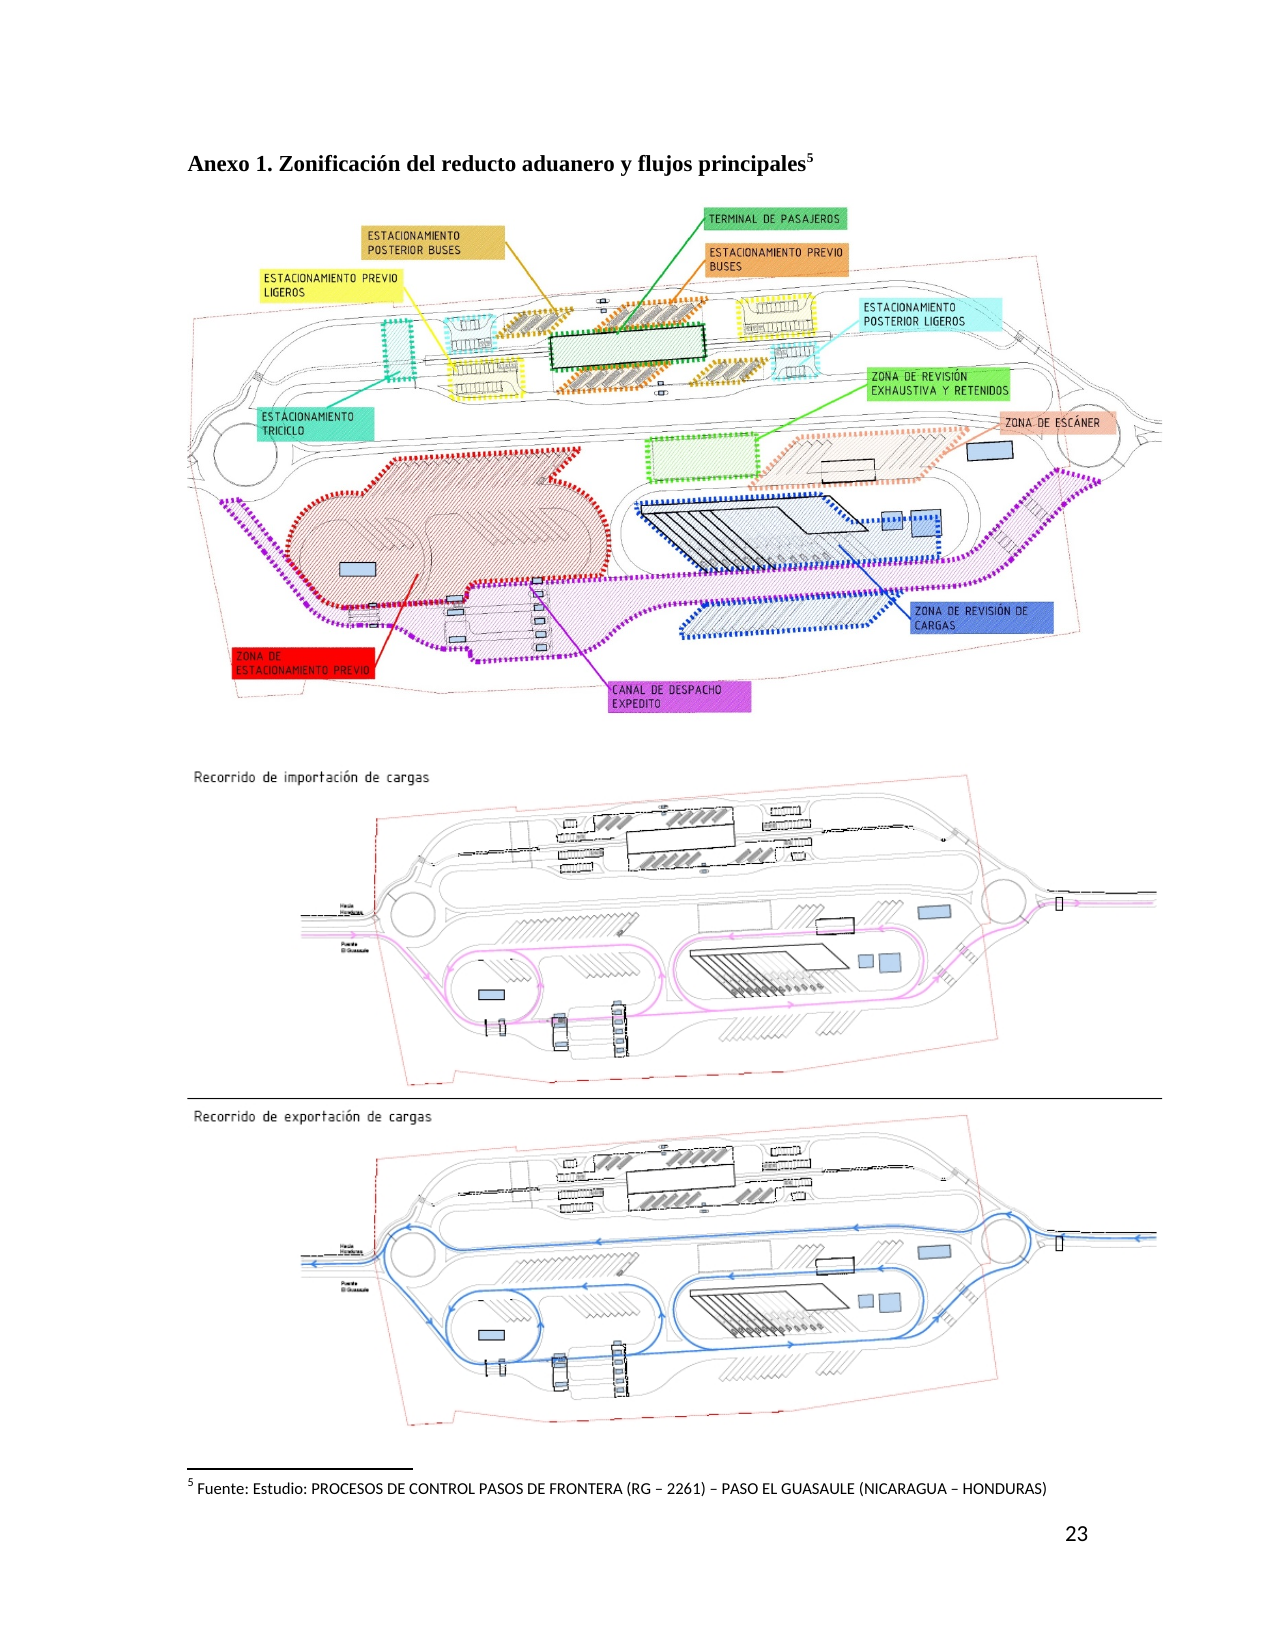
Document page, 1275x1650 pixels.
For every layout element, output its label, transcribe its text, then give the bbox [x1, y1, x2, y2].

picture [187, 197, 1163, 739]
picture [187, 763, 1163, 1432]
text Anexo 1. Zonificación del reducto aduanero y flujos principales [187, 150, 1088, 176]
